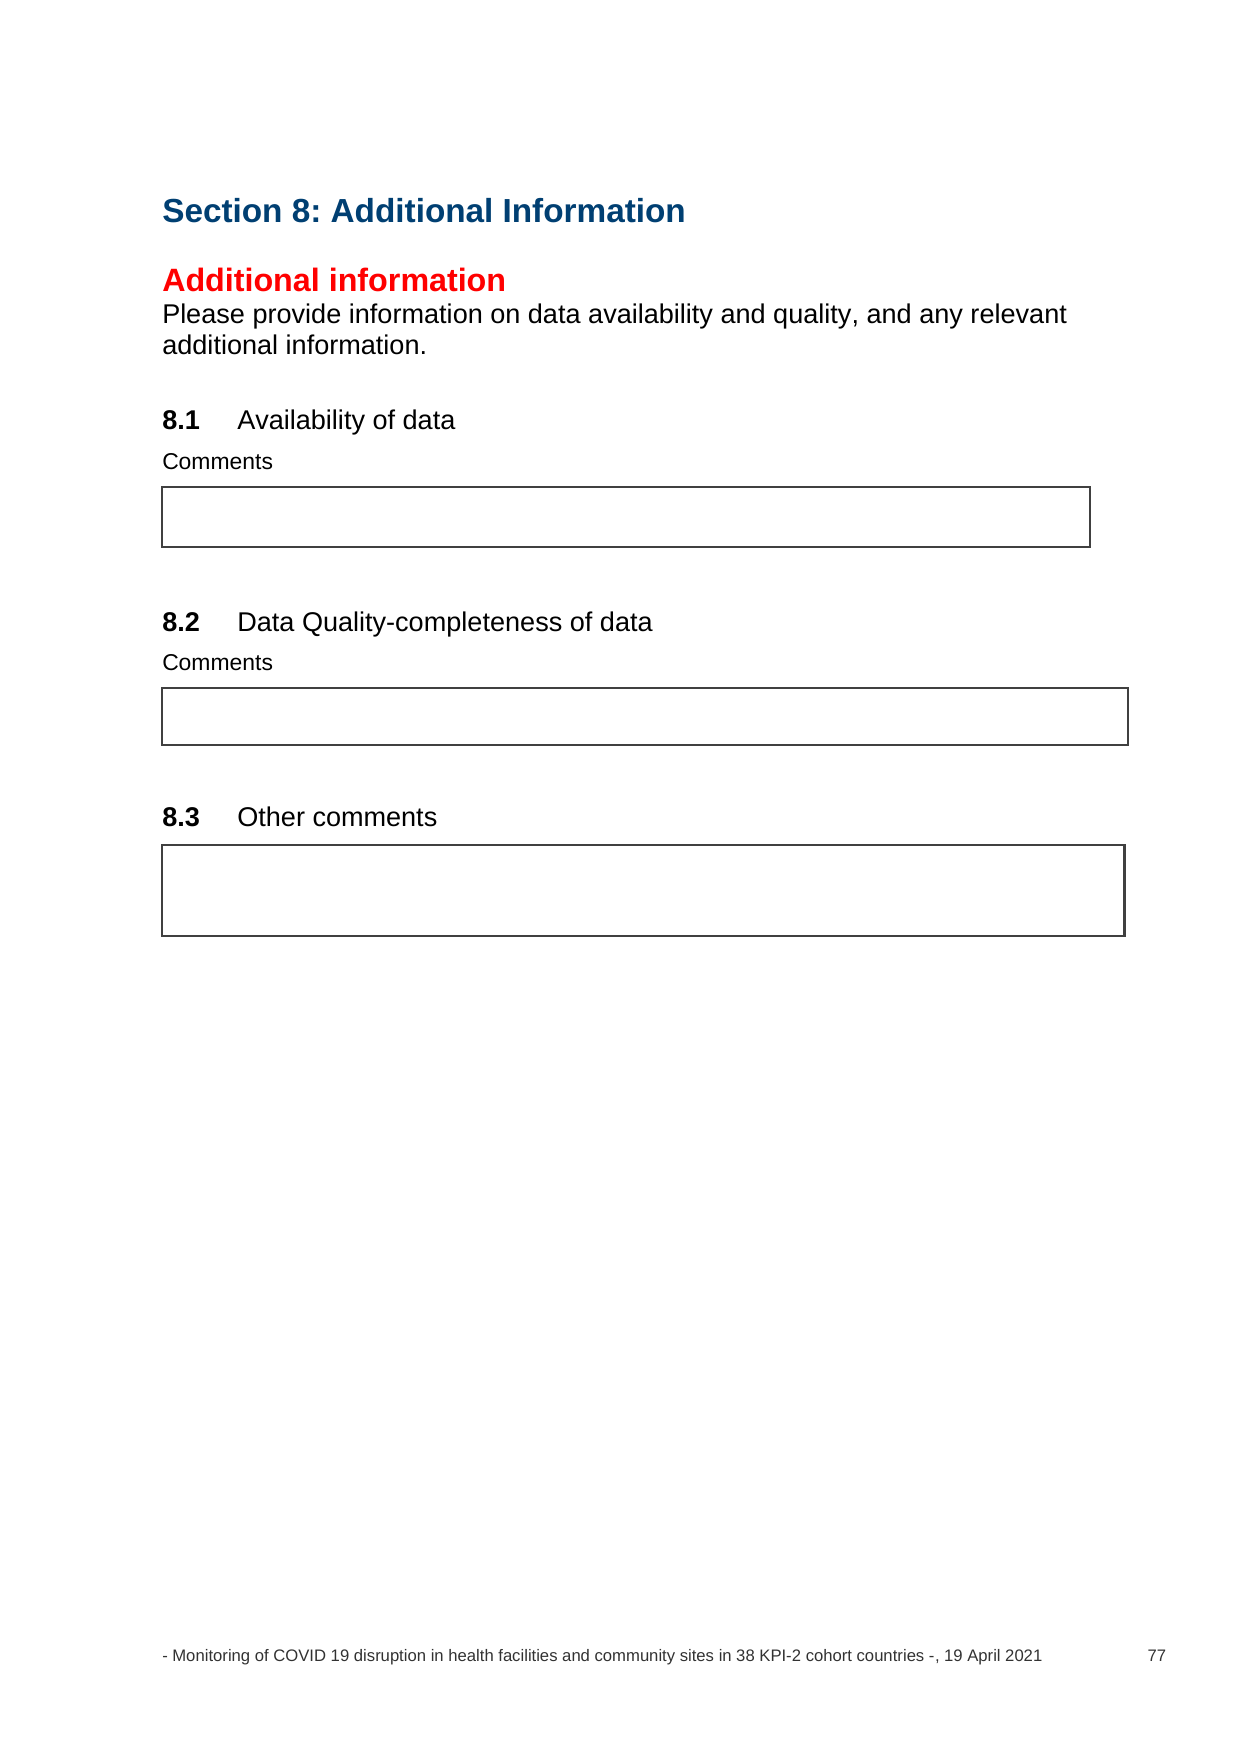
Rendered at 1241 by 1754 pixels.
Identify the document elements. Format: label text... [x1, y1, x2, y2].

text Section 8: Additional Information [162, 191, 1156, 229]
list Data Quality-completeness of data [162, 606, 1156, 637]
list Availability of data [162, 404, 1156, 435]
text Comments [162, 649, 1156, 676]
text Comments [162, 448, 1156, 474]
list Other comments [162, 801, 1156, 833]
text Please provide information on data availability and quality, and any relevant additional information. [162, 298, 1156, 360]
text Additional information [162, 261, 1156, 298]
